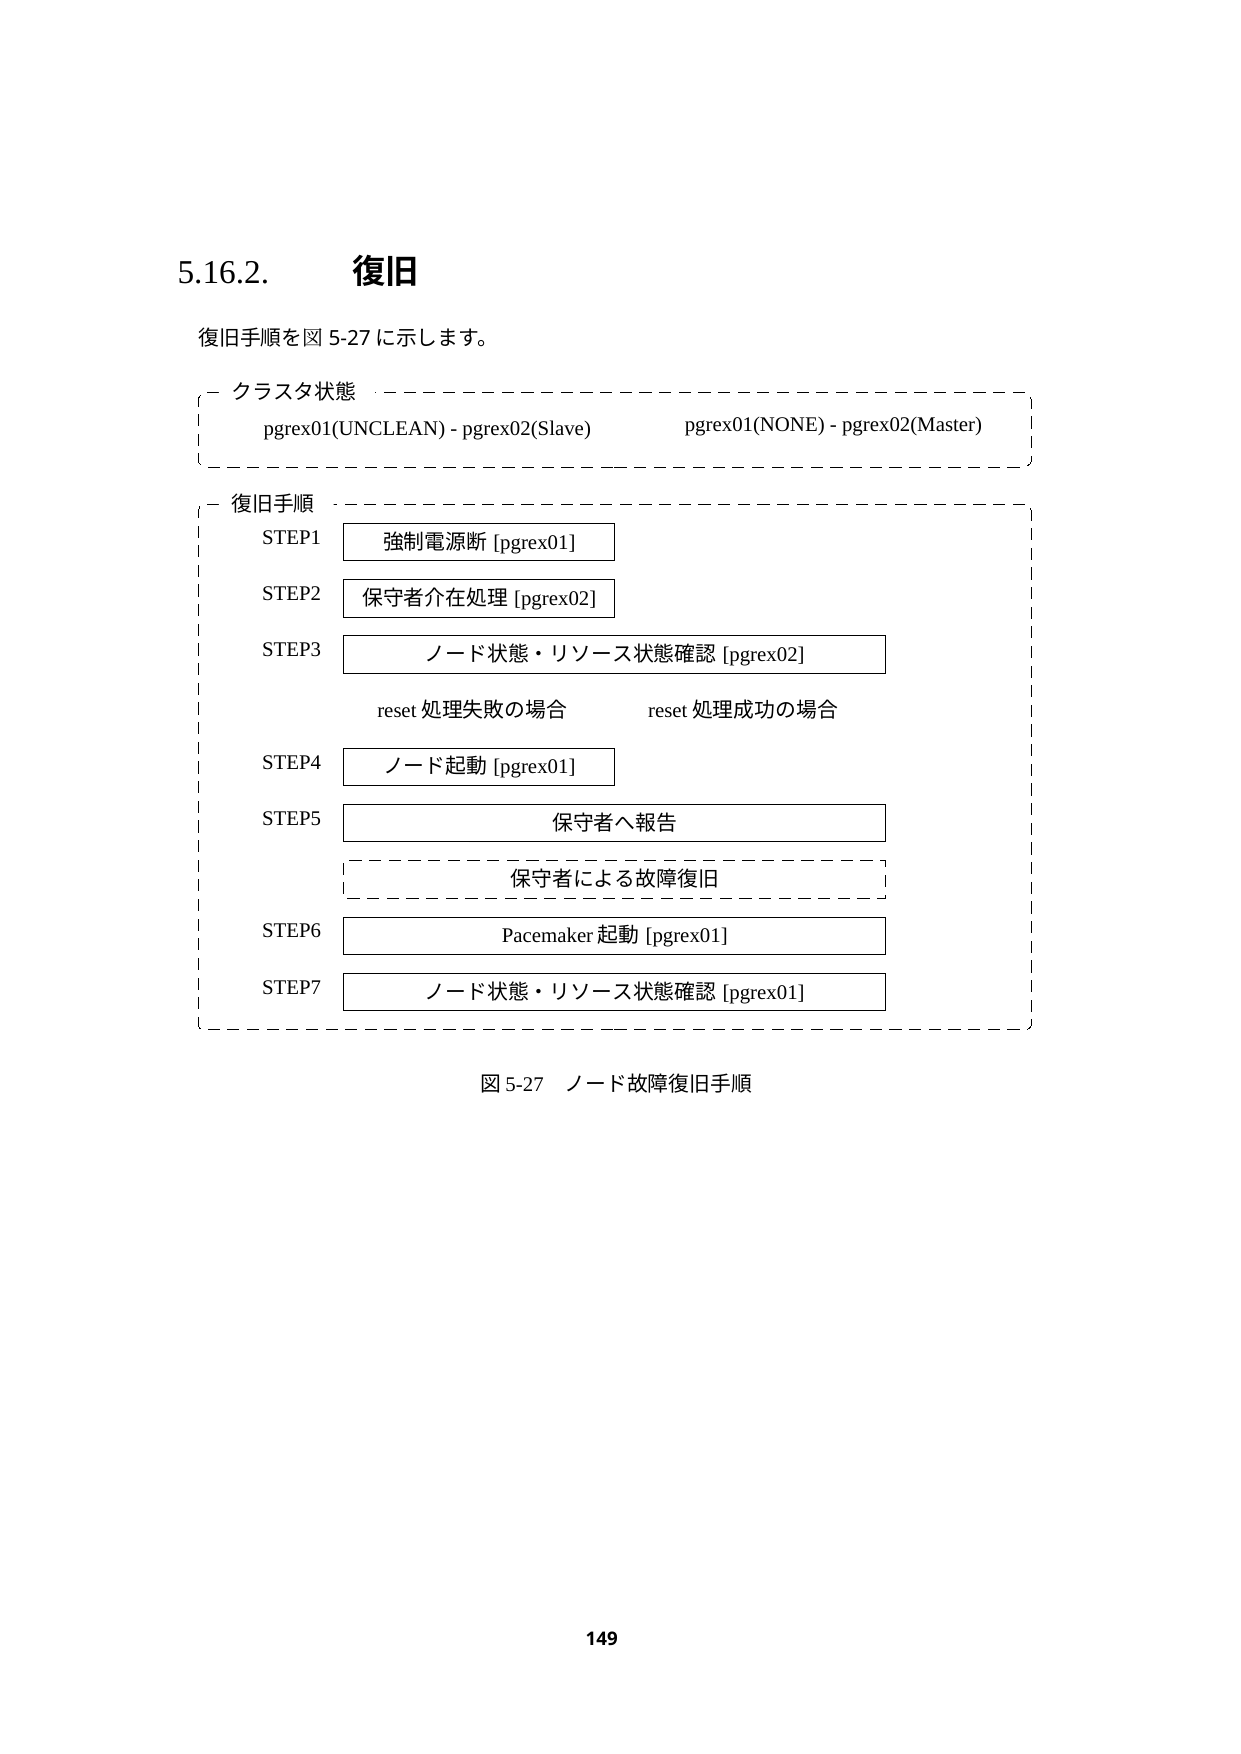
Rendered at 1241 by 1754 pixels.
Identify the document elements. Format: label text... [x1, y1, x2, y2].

subtitle 復旧 [177, 232, 1063, 307]
text 図 5-23 ノード故障復旧手順 [177, 1067, 1054, 1097]
text 復旧手順を図 5-23に示します。 [177, 317, 1054, 355]
